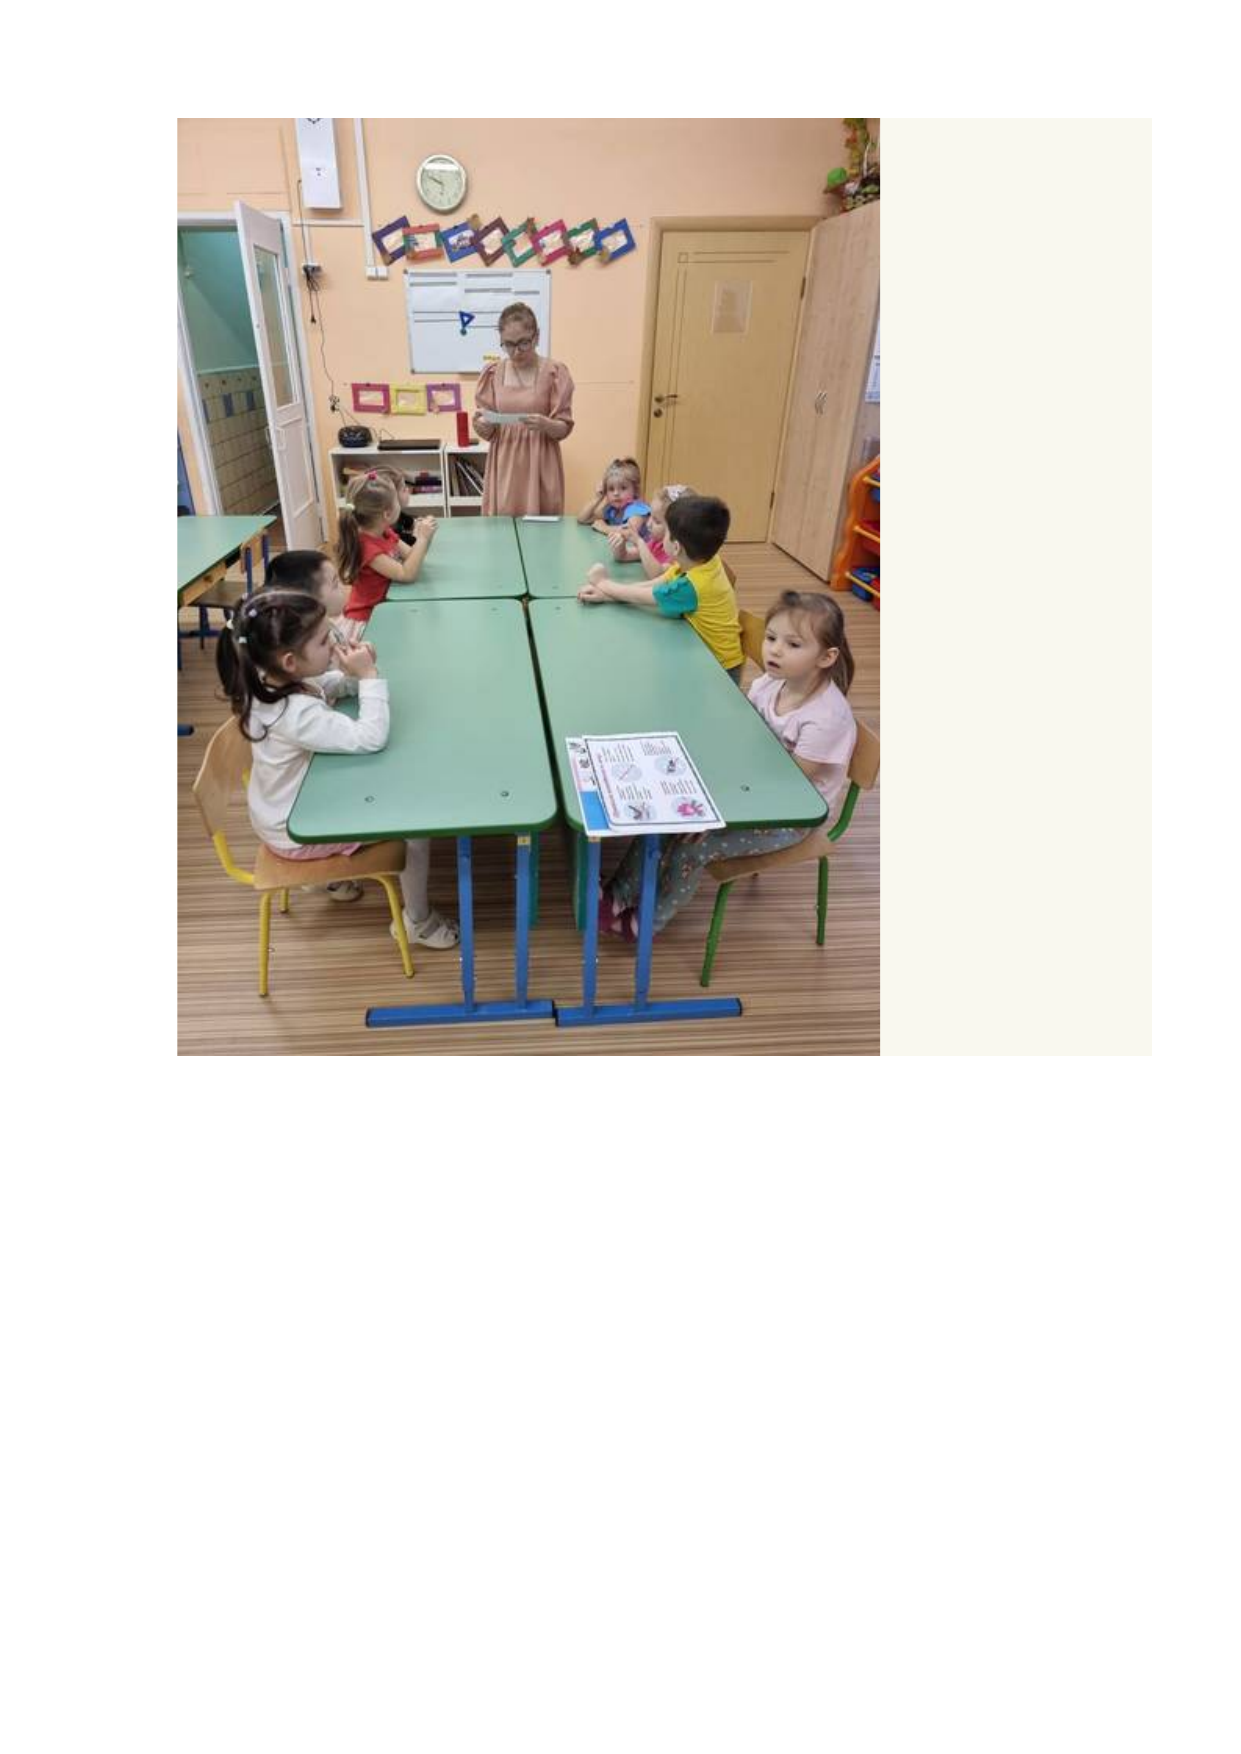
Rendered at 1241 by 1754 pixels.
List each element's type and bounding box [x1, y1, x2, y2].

picture [177, 118, 881, 1056]
